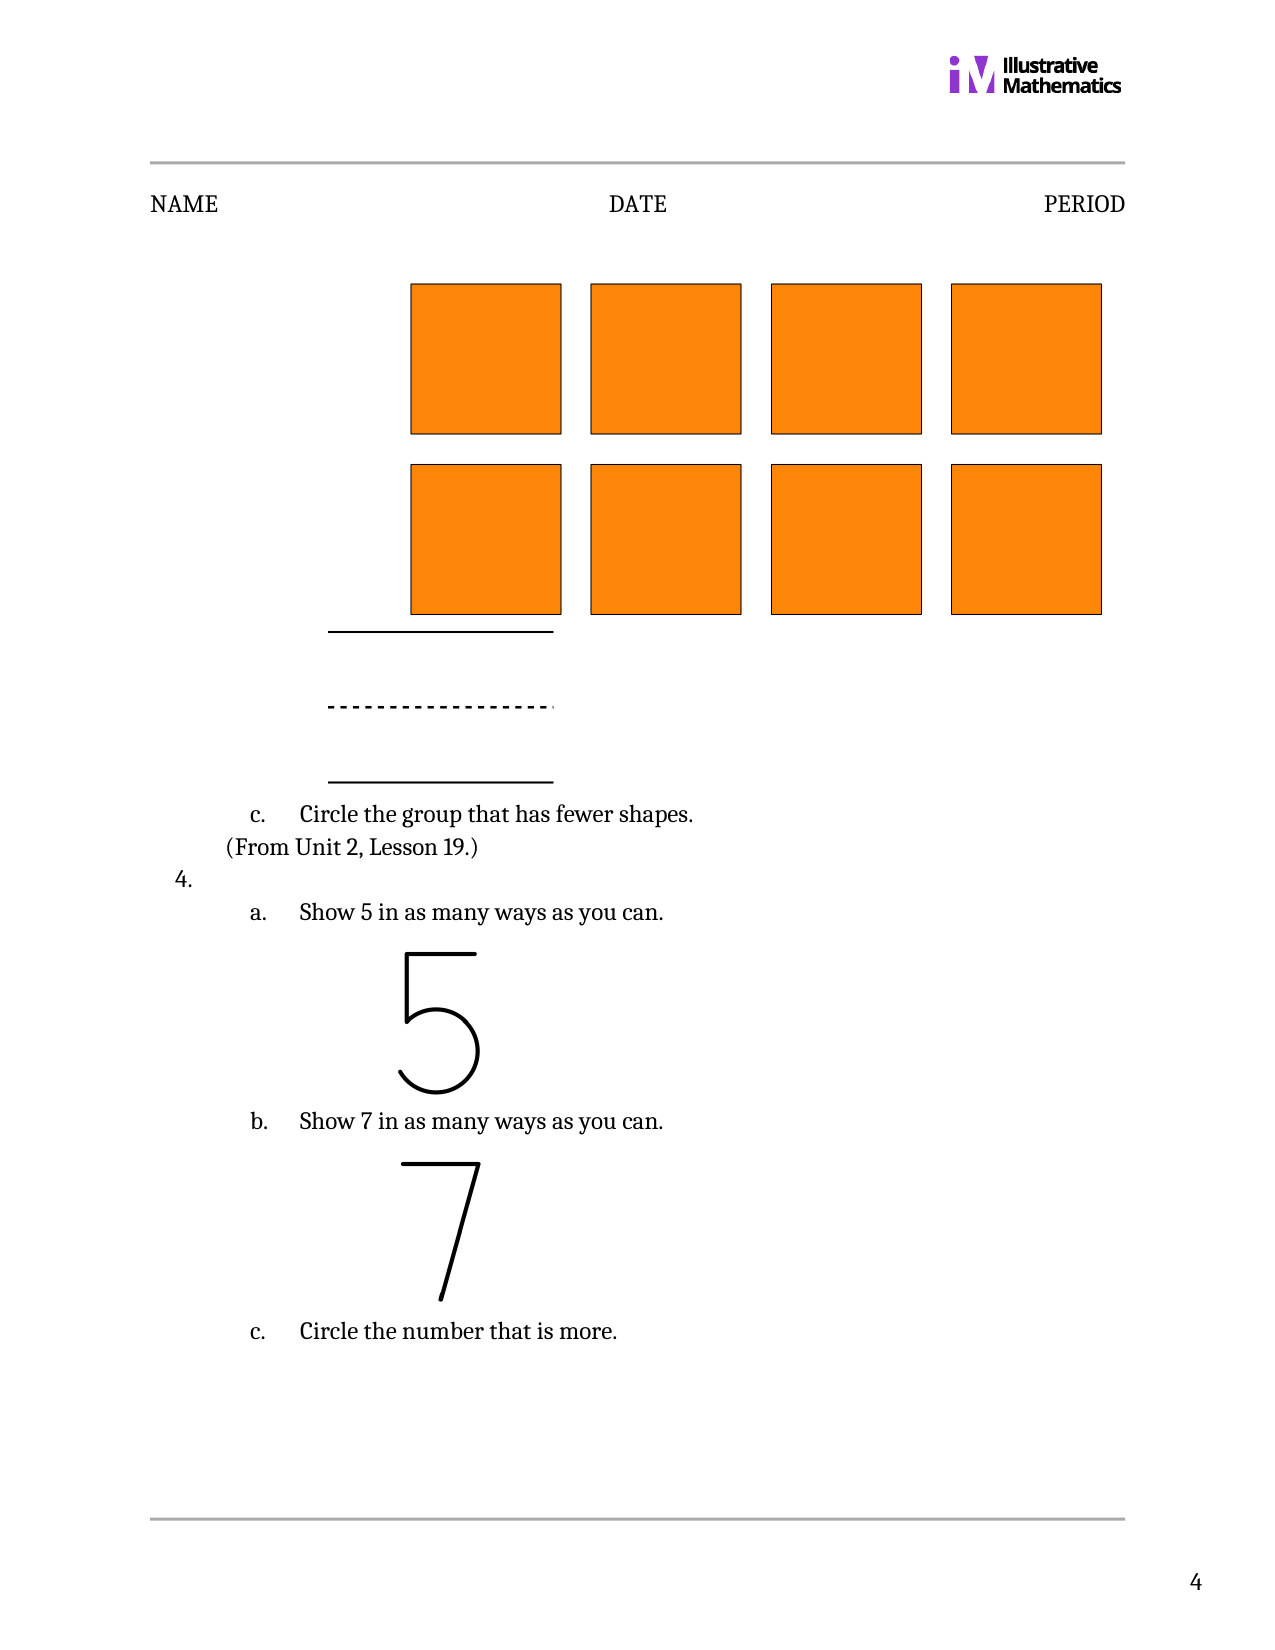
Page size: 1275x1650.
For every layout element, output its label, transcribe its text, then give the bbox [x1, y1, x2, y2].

list Show 7 in as many ways as you can. [250, 1107, 1125, 1136]
picture [318, 625, 563, 790]
picture [318, 947, 563, 1097]
list Show 5 in as many ways as you can. [250, 897, 1125, 926]
list (From Unit 2, Lesson 19.) [175, 832, 1125, 861]
picture [949, 55, 1121, 93]
list Circle the group that has fewer shapes. [250, 800, 1125, 829]
list Circle the number that is more. [250, 1317, 1125, 1345]
picture [268, 276, 1244, 622]
picture [318, 1156, 563, 1307]
